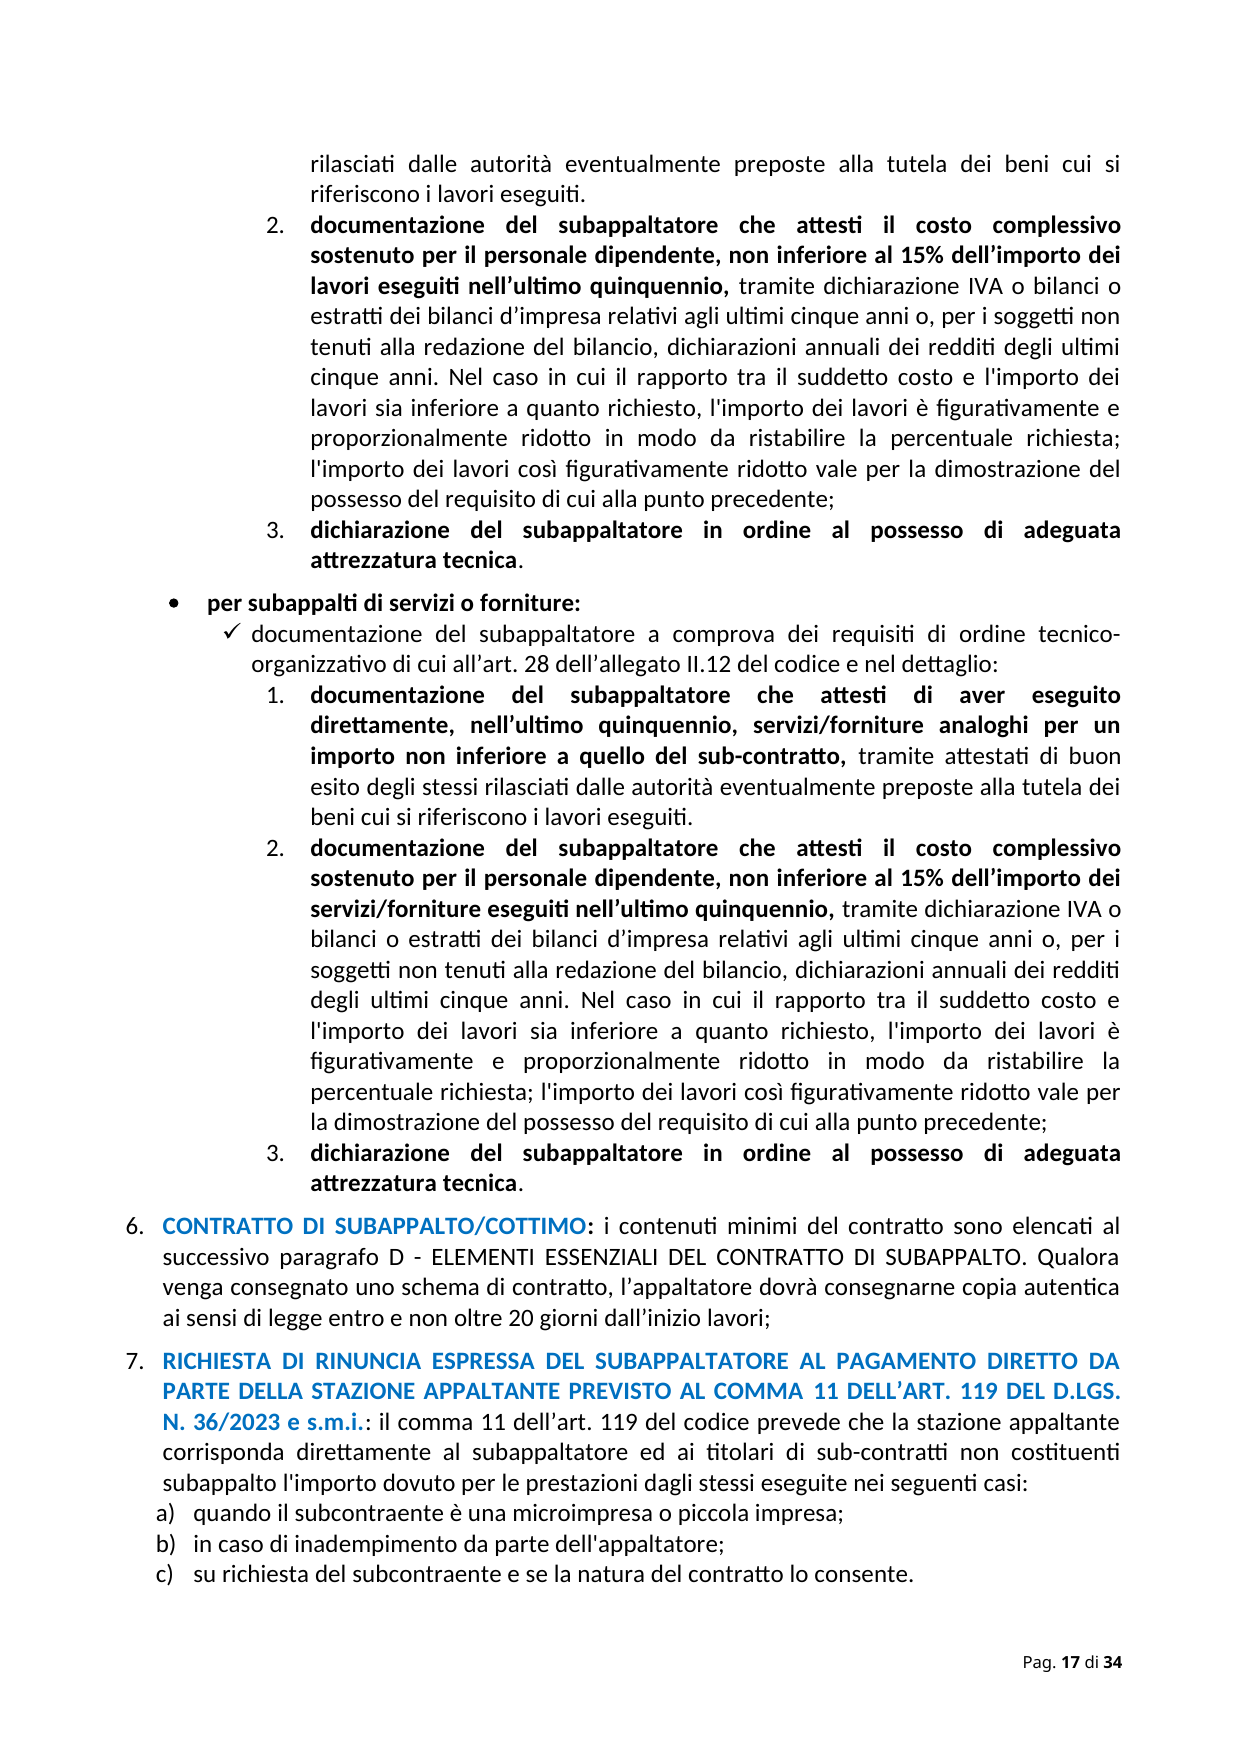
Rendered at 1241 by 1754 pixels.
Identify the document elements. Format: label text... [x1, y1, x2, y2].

list su richiesta del subcontraente e se la natura del contratto lo consente. [156, 1559, 1122, 1589]
list documentazione del subappaltatore che attesti il costo complessivo sostenuto per il personale dipendente, non inferiore al 15% dell’importo dei servizi/forniture eseguiti nell’ultimo quinquennio, tramite dichiarazione IVA o bilanci o estratti dei bilanci d’impresa relativi agli ultimi cinque anni o, per i soggetti non tenuti alla redazione del bilancio, dichiarazioni annuali dei redditi degli ultimi cinque anni. Nel caso in cui il rapporto tra il suddetto costo e l'importo dei lavori sia inferiore a quanto richiesto, l'importo dei lavori è figurativamente e proporzionalmente ridotto in modo da ristabilire la percentuale richiesta; l'importo dei lavori così figurativamente ridotto vale per la dimostrazione del possesso del requisito di cui alla punto precedente; [266, 832, 1122, 1137]
list per subappalti di servizi o forniture: [169, 587, 1122, 618]
list documentazione del subappaltatore a comprova dei requisiti di ordine tecnico-organizzativo di cui all’art. 28 dell’allegato II.12 del codice e nel dettaglio: [222, 618, 1122, 679]
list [266, 148, 1122, 209]
list documentazione del subappaltatore che attesti il costo complessivo sostenuto per il personale dipendente, non inferiore al 15% dell’importo dei lavori eseguiti nell’ultimo quinquennio, tramite dichiarazione IVA o bilanci o estratti dei bilanci d’impresa relativi agli ultimi cinque anni o, per i soggetti non tenuti alla redazione del bilancio, dichiarazioni annuali dei redditi degli ultimi cinque anni. Nel caso in cui il rapporto tra il suddetto costo e l'importo dei lavori sia inferiore a quanto richiesto, l'importo dei lavori è figurativamente e proporzionalmente ridotto in modo da ristabilire la percentuale richiesta; l'importo dei lavori così figurativamente ridotto vale per la dimostrazione del possesso del requisito di cui alla punto precedente; [266, 209, 1122, 514]
list quando il subcontraente è una microimpresa o piccola impresa; [156, 1498, 1122, 1528]
list in caso di inadempimento da parte dell'appaltatore; [156, 1528, 1122, 1559]
list dichiarazione del subappaltatore in ordine al possesso di adeguata attrezzatura tecnica. [266, 1137, 1122, 1198]
list documentazione del subappaltatore che attesti di aver eseguito direttamente, nell’ultimo quinquennio, servizi/forniture analoghi per un importo non inferiore a quello del sub-contratto, tramite attestati di buon esito degli stessi rilasciati dalle autorità eventualmente preposte alla tutela dei beni cui si riferiscono i lavori eseguiti. [266, 679, 1122, 832]
list CONTRATTO DI SUBAPPALTO/COTTIMO: i contenuti minimi del contratto sono elencati al successivo paragrafo D - ELEMENTI ESSENZIALI DEL CONTRATTO DI SUBAPPALTO. Qualora venga consegnato uno schema di contratto, l’appaltatore dovrà consegnarne copia autentica ai sensi di legge entro e non oltre 20 giorni dall’inizio lavori; [125, 1210, 1122, 1332]
list RICHIESTA DI RINUNCIA ESPRESSA DEL SUBAPPALTATORE AL PAGAMENTO DIRETTO DA PARTE DELLA STAZIONE APPALTANTE PREVISTO AL COMMA 11 DELL’ART. 119 DEL D.LGS. N. 36/2023 e s.m.i.: il comma 11 dell’art. 119 del codice prevede che la stazione appaltante corrisponda direttamente al subappaltatore ed ai titolari di sub-contratti non costituenti subappalto l'importo dovuto per le prestazioni dagli stessi eseguite nei seguenti casi: [125, 1345, 1122, 1498]
list dichiarazione del subappaltatore in ordine al possesso di adeguata attrezzatura tecnica. [266, 514, 1122, 575]
